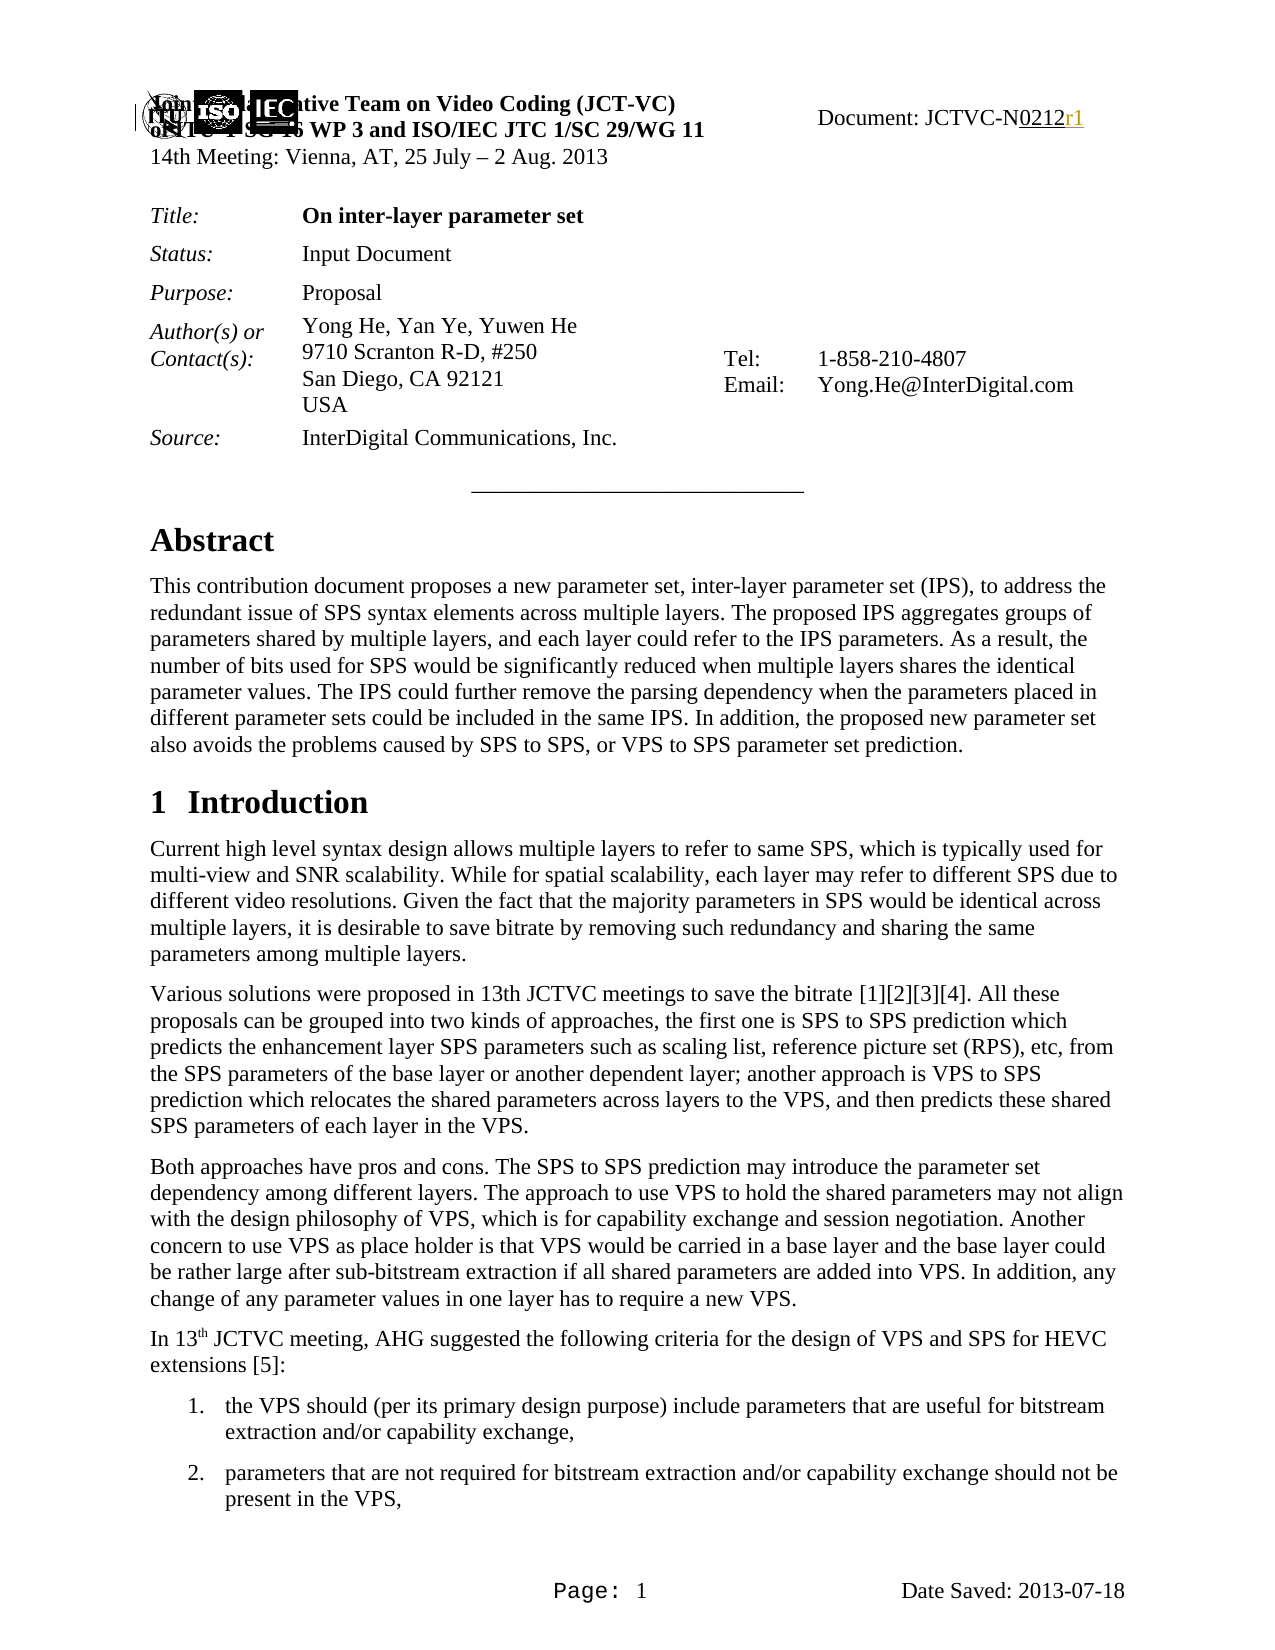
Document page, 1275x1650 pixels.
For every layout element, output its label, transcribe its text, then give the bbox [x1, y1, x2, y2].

picture [250, 90, 299, 134]
subtitle Introduction [150, 782, 1125, 820]
table_cell Status: [139, 234, 291, 273]
picture [194, 90, 243, 134]
table_cell InterDigital Communications, Inc. [291, 418, 1136, 456]
table_cell Author(s) or Contact(s): [139, 312, 291, 417]
text This contribution document proposes a new parameter set, inter-layer parameter set (IPS), to address the redundant issue of SPS syntax elements across multiple layers. The proposed IPS aggregates groups of parameters shared by multiple layers, and each layer could refer to the IPS parameters. As a result, the number of bits used for SPS would be significantly reduced when multiple layers shares the identical parameter values. The IPS could further remove the parsing dependency when the parameters placed in different parameter sets could be included in the same IPS. In addition, the proposed new parameter set also avoids the problems caused by SPS to SPS, or VPS to SPS parameter set prediction. [150, 573, 1125, 757]
table_header On inter-layer parameter set [291, 195, 1136, 234]
table_cell Yong He, Yan Ye, Yuwen He 9710 Scranton R-D, #250 San Diego, CA 92121 USA [291, 312, 712, 417]
table_header Title: [139, 195, 291, 234]
table_cell 1-858-210-4807 Yong.He@InterDigital.com [806, 312, 1136, 417]
text Both approaches have pros and cons. The SPS to SPS prediction may introduce the parameter set dependency among different layers. The approach to use VPS to hold the shared parameters may not align with the design philosophy of VPS, which is for capability exchange and session negotiation. Another concern to use VPS as place holder is that VPS would be carried in a base layer and the base layer could be rather large after sub-bitstream extraction if all shared parameters are added into VPS. In addition, any change of any parameter values in one layer has to require a new VPS. [150, 1153, 1125, 1311]
text Current high level syntax design allows multiple layers to refer to same SPS, which is typically used for multi-view and SNR scalability. While for spatial scalability, each layer may refer to different SPS due to different video resolutions. Given the fact that the majority parameters in SPS would be identical across multiple layers, it is desirable to save bitrate by removing such redundancy and sharing the same parameters among multiple layers. [150, 834, 1125, 966]
table_header Joint Collaborative Team on Video Coding (JCT-VC) of ITU-T SG 16 WP 3 and ISO/IEC JTC 1/SC 29/WG 11 14th Meeting: Vienna, AT, 25 July – 2 Aug. 2013 [139, 90, 806, 169]
subtitle Abstract [150, 520, 1125, 558]
table_cell Tel: Email: [713, 312, 806, 417]
table_header Document: JCTVC-N0212 [806, 90, 1136, 169]
list parameters that are not required for bitstream extraction and/or capability exchange should not be present in the VPS, [187, 1459, 1125, 1512]
list the VPS should (per its primary design purpose) include parameters that are useful for bitstream extraction and/or capability exchange, [187, 1392, 1125, 1445]
text Various solutions were proposed in 13th JCTVC meetings to save the bitrate [1][2][3][4]. All these proposals can be grouped into two kinds of approaches, the first one is SPS to SPS prediction which predicts the enhancement layer SPS parameters such as scaling list, reference picture set (RPS), etc, from the SPS parameters of the base layer or another dependent layer; another approach is VPS to SPS prediction which relocates the shared parameters across layers to the VPS, and then predicts these shared SPS parameters of each layer in the VPS. [150, 981, 1125, 1139]
text _____________________________ [150, 469, 1125, 495]
table_cell Input Document [291, 234, 1136, 273]
table_cell Purpose: [139, 273, 291, 312]
table_cell Source: [139, 418, 291, 456]
table_cell Proposal [291, 273, 1136, 312]
